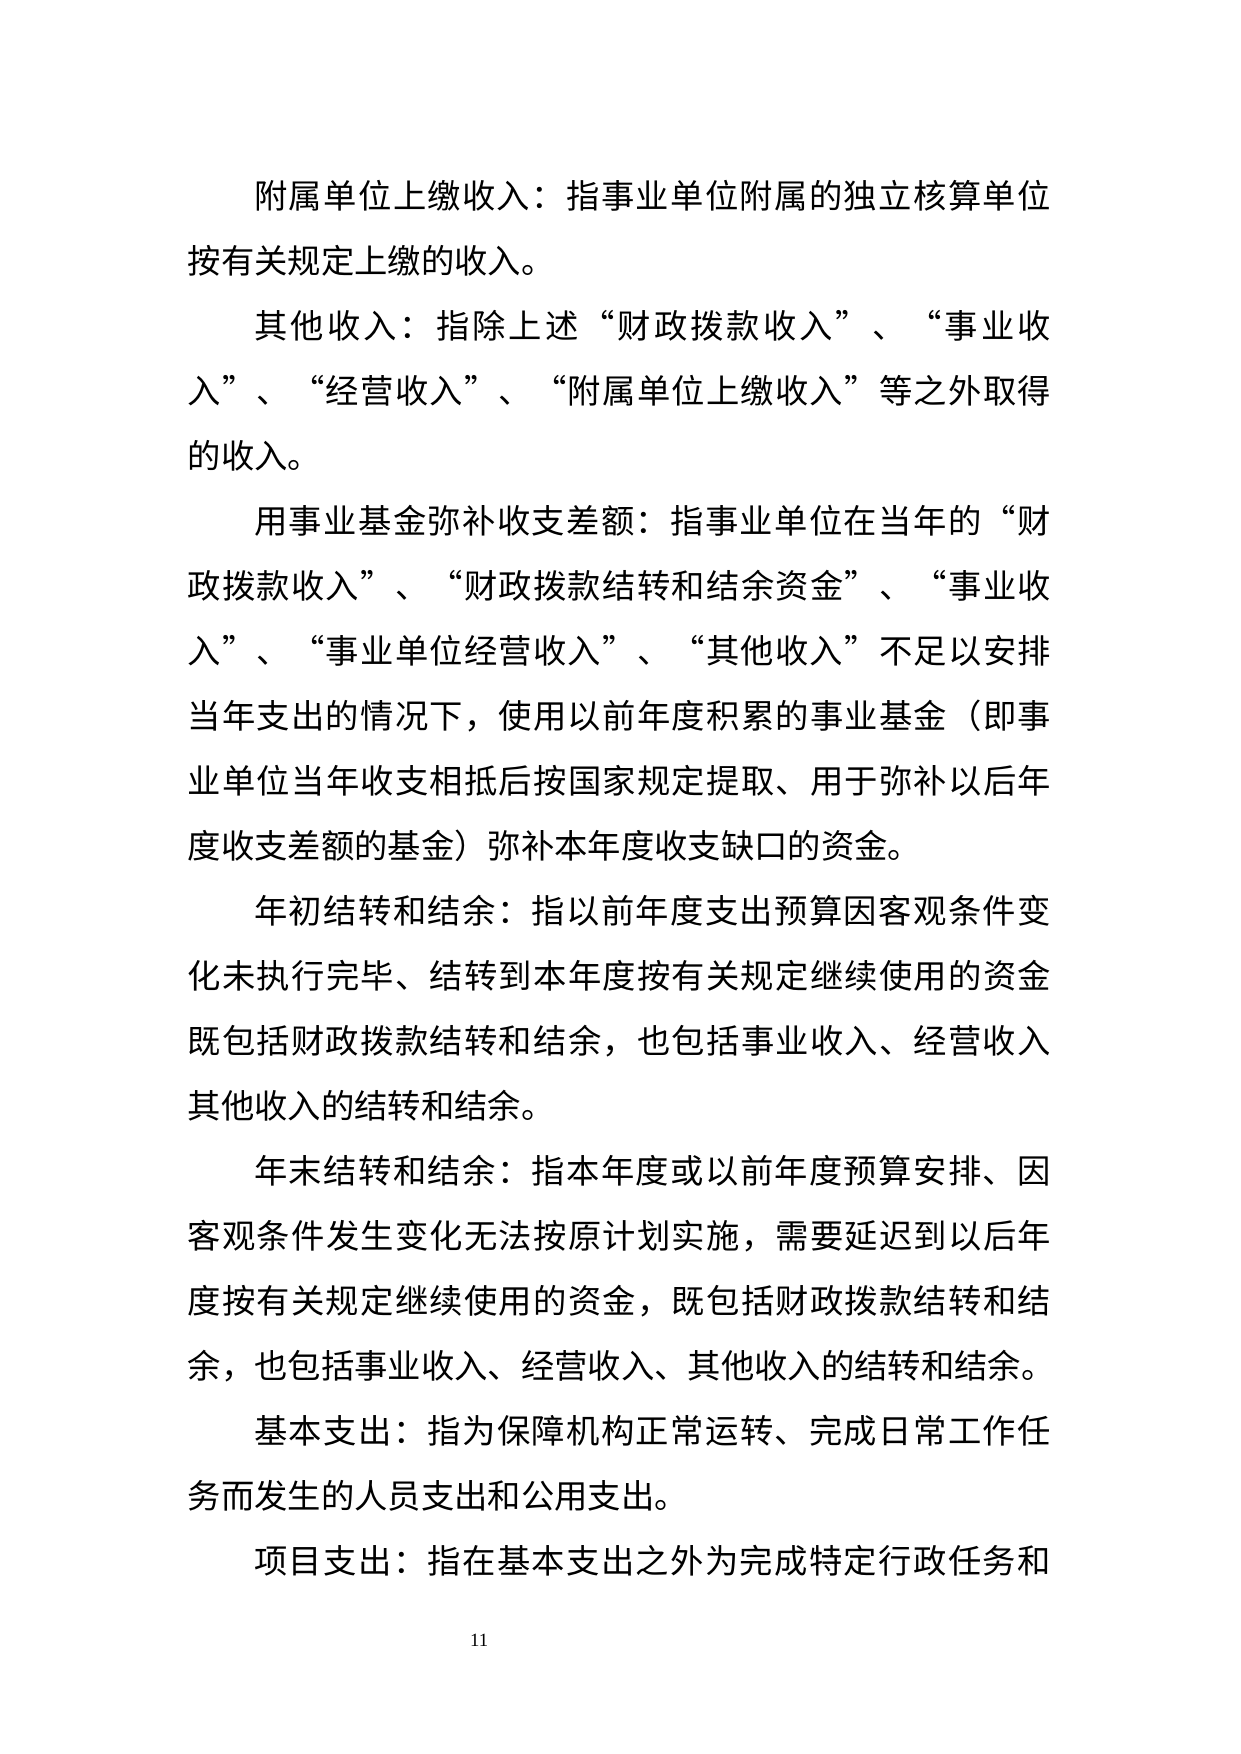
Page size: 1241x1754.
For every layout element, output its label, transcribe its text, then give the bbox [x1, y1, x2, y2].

text 年初结转和结余：指以前年度支出预算因客观条件变化未执行完毕、结转到本年度按有关规定继续使用的资金，既包括财政拨款结转和结余，也包括事业收入、经营收入、其他收入的结转和结余。 [187, 877, 1053, 1137]
text 其他收入：指除上述“财政拨款收入”、“事业收入”、“经营收入”、“附属单位上缴收入”等之外取得的收入。 [187, 292, 1053, 487]
text 用事业基金弥补收支差额：指事业单位在当年的“财政拨款收入”、“财政拨款结转和结余资金”、“事业收入”、“事业单位经营收入”、“其他收入”不足以安排当年支出的情况下，使用以前年度积累的事业基金（即事业单位当年收支相抵后按国家规定提取、用于弥补以后年度收支差额的基金）弥补本年度收支缺口的资金。 [187, 487, 1053, 877]
text 基本支出：指为保障机构正常运转、完成日常工作任务而发生的人员支出和公用支出。 [187, 1397, 1053, 1527]
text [187, 1527, 1053, 1592]
text 附属单位上缴收入：指事业单位附属的独立核算单位按有关规定上缴的收入。 [187, 162, 1053, 292]
text 年末结转和结余：指本年度或以前年度预算安排、因客观条件发生变化无法按原计划实施，需要延迟到以后年度按有关规定继续使用的资金，既包括财政拨款结转和结余，也包括事业收入、经营收入、其他收入的结转和结余。 [187, 1137, 1053, 1397]
